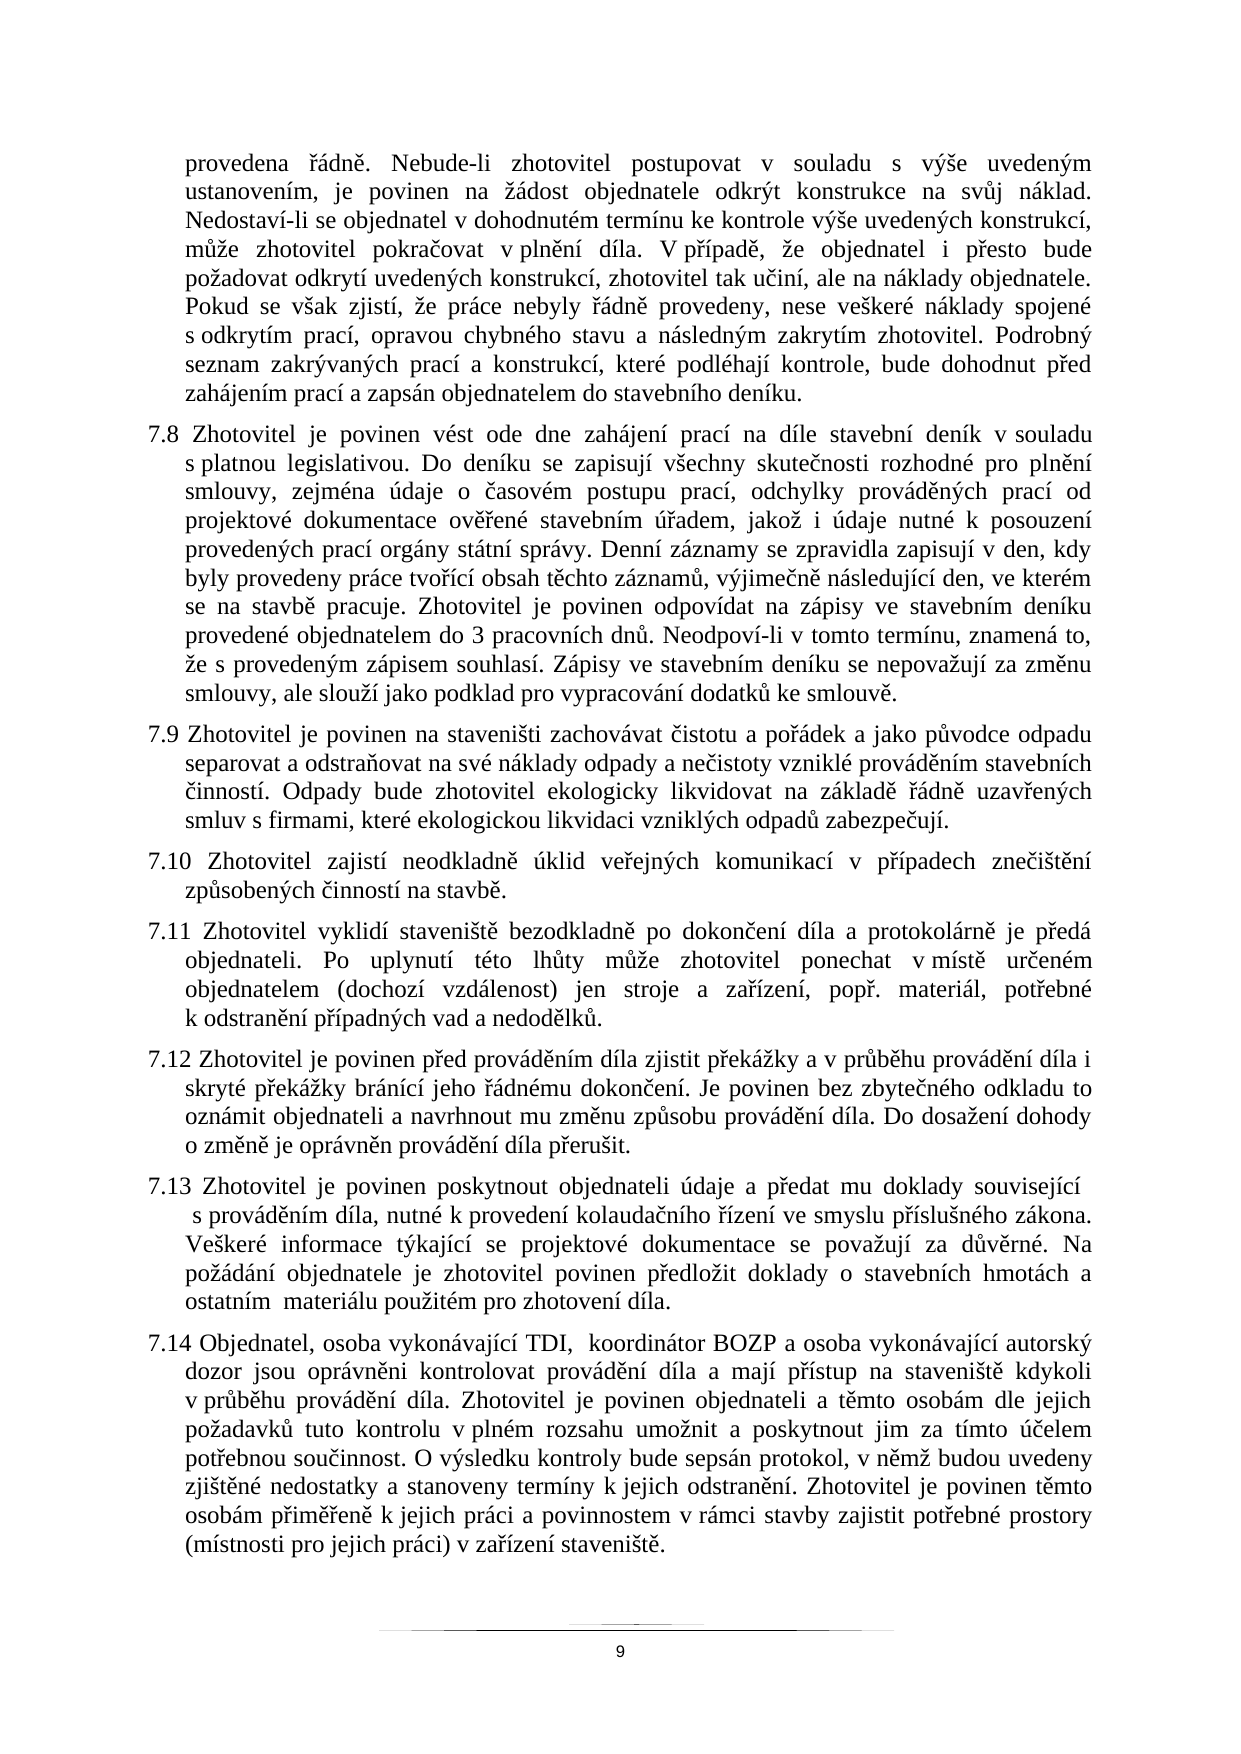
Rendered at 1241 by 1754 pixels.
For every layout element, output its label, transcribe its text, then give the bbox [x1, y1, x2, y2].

text 7.10 Zhotovitel zajistí neodkladně úklid veřejných komunikací v případech znečištění způsobených činností na stavbě. [148, 846, 1093, 904]
text 7.11 Zhotovitel vyklidí staveniště bezodkladně po dokončení díla a protokolárně je předá objednateli. Po uplynutí této lhůty může zhotovitel ponechat v místě určeném objednatelem (dochozí vzdálenost) jen stroje a zařízení, popř. materiál, potřebné k odstranění případných vad a nedodělků. [148, 916, 1093, 1031]
text 7.13 Zhotovitel je povinen poskytnout objednateli údaje a předat mu doklady související s prováděním díla, nutné k provedení kolaudačního řízení ve smyslu příslušného zákona. Veškeré informace týkající se projektové dokumentace se považují za důvěrné. Na požádání objednatele je zhotovitel povinen předložit doklady o stavebních hmotách a ostatním materiálu použitém pro zhotovení díla. [148, 1171, 1093, 1315]
text 7.14 Objednatel, osoba vykonávající TDI, koordinátor BOZP a osoba vykonávající autorský dozor jsou oprávněni kontrolovat provádění díla a mají přístup na staveniště kdykoli v průběhu provádění díla. Zhotovitel je povinen objednateli a těmto osobám dle jejich požadavků tuto kontrolu v plném rozsahu umožnit a poskytnout jim za tímto účelem potřebnou součinnost. O výsledku kontroly bude sepsán protokol, v němž budou uvedeny zjištěné nedostatky a stanoveny termíny k jejich odstranění. Zhotovitel je povinen těmto osobám přiměřeně k jejich práci a povinnostem v rámci stavby zajistit potřebné prostory (místnosti pro jejich práci) v zařízení staveniště. [148, 1328, 1093, 1558]
text 7.9 Zhotovitel je povinen na staveništi zachovávat čistotu a pořádek a jako původce odpadu separovat a odstraňovat na své náklady odpady a nečistoty vzniklé prováděním stavebních činností. Odpady bude zhotovitel ekologicky likvidovat na základě řádně uzavřených smluv s firmami, které ekologickou likvidaci vzniklých odpadů zabezpečují. [148, 719, 1093, 834]
text 7.8 Zhotovitel je povinen vést ode dne zahájení prací na díle stavební deník v souladu s platnou legislativou. Do deníku se zapisují všechny skutečnosti rozhodné pro plnění smlouvy, zejména údaje o časovém postupu prací, odchylky prováděných prací od projektové dokumentace ověřené stavebním úřadem, jakož i údaje nutné k posouzení provedených prací orgány státní správy. Denní záznamy se zpravidla zapisují v den, kdy byly provedeny práce tvořící obsah těchto záznamů, výjimečně následující den, ve kterém se na stavbě pracuje. Zhotovitel je povinen odpovídat na zápisy ve stavebním deníku provedené objednatelem do 3 pracovních dnů. Neodpoví-li v tomto termínu, znamená to, že s provedeným zápisem souhlasí. Zápisy ve stavebním deníku se nepovažují za změnu smlouvy, ale slouží jako podklad pro vypracování dodatků ke smlouvě. [148, 419, 1093, 706]
text 7.12 Zhotovitel je povinen před prováděním díla zjistit překážky a v průběhu provádění díla i skryté překážky bránící jeho řádnému dokončení. Je povinen bez zbytečného odkladu to oznámit objednateli a navrhnout mu změnu způsobu provádění díla. Do dosažení dohody o změně je oprávněn provádění díla přerušit. [148, 1044, 1093, 1159]
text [148, 148, 1093, 406]
